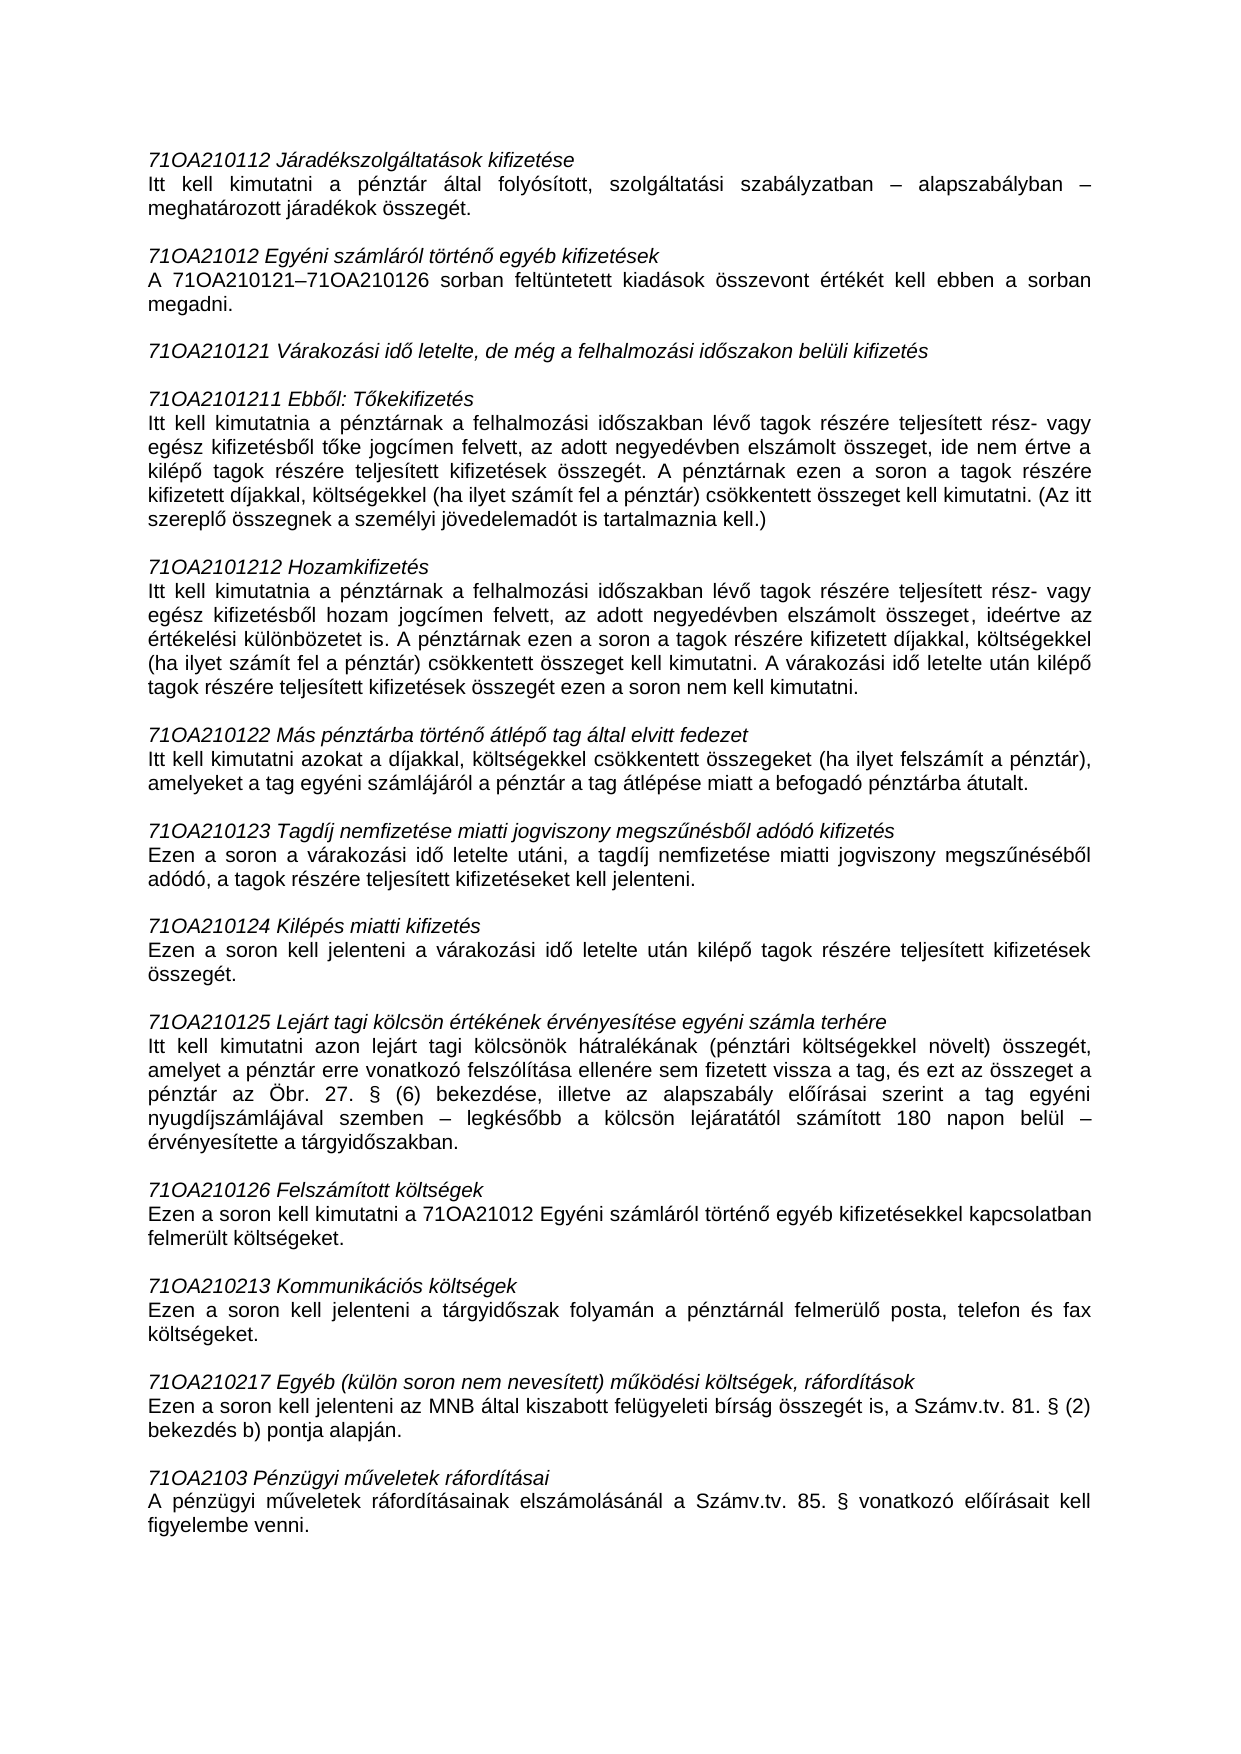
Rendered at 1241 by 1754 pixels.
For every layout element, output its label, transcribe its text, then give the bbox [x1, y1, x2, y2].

text 71OA210123 Tagdíj nemfizetése miatti jogviszony megszűnésből adódó kifizetés [148, 818, 1093, 842]
text 71OA2101212 Hozamkifizetés [148, 555, 1093, 579]
text Itt kell kimutatni azon lejárt tagi kölcsönök hátralékának (pénztári költségekkel növelt) összegét, amelyet a pénztár erre vonatkozó felszólítása ellenére sem fizetett vissza a tag, és ezt az összeget a pénztár az Öbr. 27. § (6) bekezdése, illetve az alapszabály előírásai szerint a tag egyéni nyugdíjszámlájával szemben – legkésőbb a kölcsön lejáratától számított 180 napon belül – érvényesítette a tárgyidőszakban. [148, 1034, 1093, 1154]
text Itt kell kimutatnia a pénztárnak a felhalmozási időszakban lévő tagok részére teljesített rész- vagy egész kifizetésből hozam jogcímen felvett, az adott negyedévben elszámolt összeget, ideértve az értékelési különbözetet is. A pénztárnak ezen a soron a tagok részére kifizetett díjakkal, költségekkel (ha ilyet számít fel a pénztár) csökkentett összeget kell kimutatni. A várakozási idő letelte után kilépő tagok részére teljesített kifizetések összegét ezen a soron nem kell kimutatni. [148, 579, 1093, 699]
text Itt kell kimutatnia a pénztárnak a felhalmozási időszakban lévő tagok részére teljesített rész- vagy egész kifizetésből tőke jogcímen felvett, az adott negyedévben elszámolt összeget, ide nem értve a kilépő tagok részére teljesített kifizetések összegét. A pénztárnak ezen a soron a tagok részére kifizetett díjakkal, költségekkel (ha ilyet számít fel a pénztár) csökkentett összeget kell kimutatni. (Az itt szereplő összegnek a személyi jövedelemadót is tartalmaznia kell.) [148, 411, 1093, 531]
text Itt kell kimutatni azokat a díjakkal, költségekkel csökkentett összegeket (ha ilyet felszámít a pénztár), amelyeket a tag egyéni számlájáról a pénztár a tag átlépése miatt a befogadó pénztárba átutalt. [148, 747, 1093, 794]
text 71OA210121 Várakozási idő letelte, de még a felhalmozási időszakon belüli kifizetés [148, 339, 1093, 363]
text 71OA21012 Egyéni számláról történő egyéb kifizetések [148, 243, 1093, 267]
text A pénzügyi műveletek ráfordításainak elszámolásánál a Számv.tv. 85. § vonatkozó előírásait kell figyelembe venni. [148, 1489, 1093, 1537]
text Ezen a soron kell jelenteni a várakozási idő letelte után kilépő tagok részére teljesített kifizetések összegét. [148, 938, 1093, 986]
text 71OA2101211 Ebből: Tőkekifizetés [148, 387, 1093, 411]
text 71OA210217 Egyéb (külön soron nem nevesített) működési költségek, ráfordítások [148, 1369, 1093, 1393]
text 71OA210122 Más pénztárba történő átlépő tag által elvitt fedezet [148, 723, 1093, 747]
text A 71OA210121–71OA210126 sorban feltüntetett kiadások összevont értékét kell ebben a sorban megadni. [148, 267, 1093, 315]
text Ezen a soron kell kimutatni a 71OA21012 Egyéni számláról történő egyéb kifizetésekkel kapcsolatban felmerült költségeket. [148, 1202, 1093, 1250]
text 71OA210213 Kommunikációs költségek [148, 1274, 1093, 1298]
text 71OA210125 Lejárt tagi kölcsön értékének érvényesítése egyéni számla terhére [148, 1010, 1093, 1034]
text 71OA2103 Pénzügyi műveletek ráfordításai [148, 1465, 1093, 1489]
text 71OA210124 Kilépés miatti kifizetés [148, 914, 1093, 938]
text 71OA210112 Járadékszolgáltatások kifizetése [148, 148, 1093, 172]
text Ezen a soron a várakozási idő letelte utáni, a tagdíj nemfizetése miatti jogviszony megszűnéséből adódó, a tagok részére teljesített kifizetéseket kell jelenteni. [148, 842, 1093, 890]
text Itt kell kimutatni a pénztár által folyósított, szolgáltatási szabályzatban – alapszabályban – meghatározott járadékok összegét. [148, 172, 1093, 219]
text 71OA210126 Felszámított költségek [148, 1178, 1093, 1202]
text Ezen a soron kell jelenteni a tárgyidőszak folyamán a pénztárnál felmerülő posta, telefon és fax költségeket. [148, 1298, 1093, 1346]
text Ezen a soron kell jelenteni az MNB által kiszabott felügyeleti bírság összegét is, a Számv.tv. 81. § (2) bekezdés b) pontja alapján. [148, 1393, 1093, 1441]
